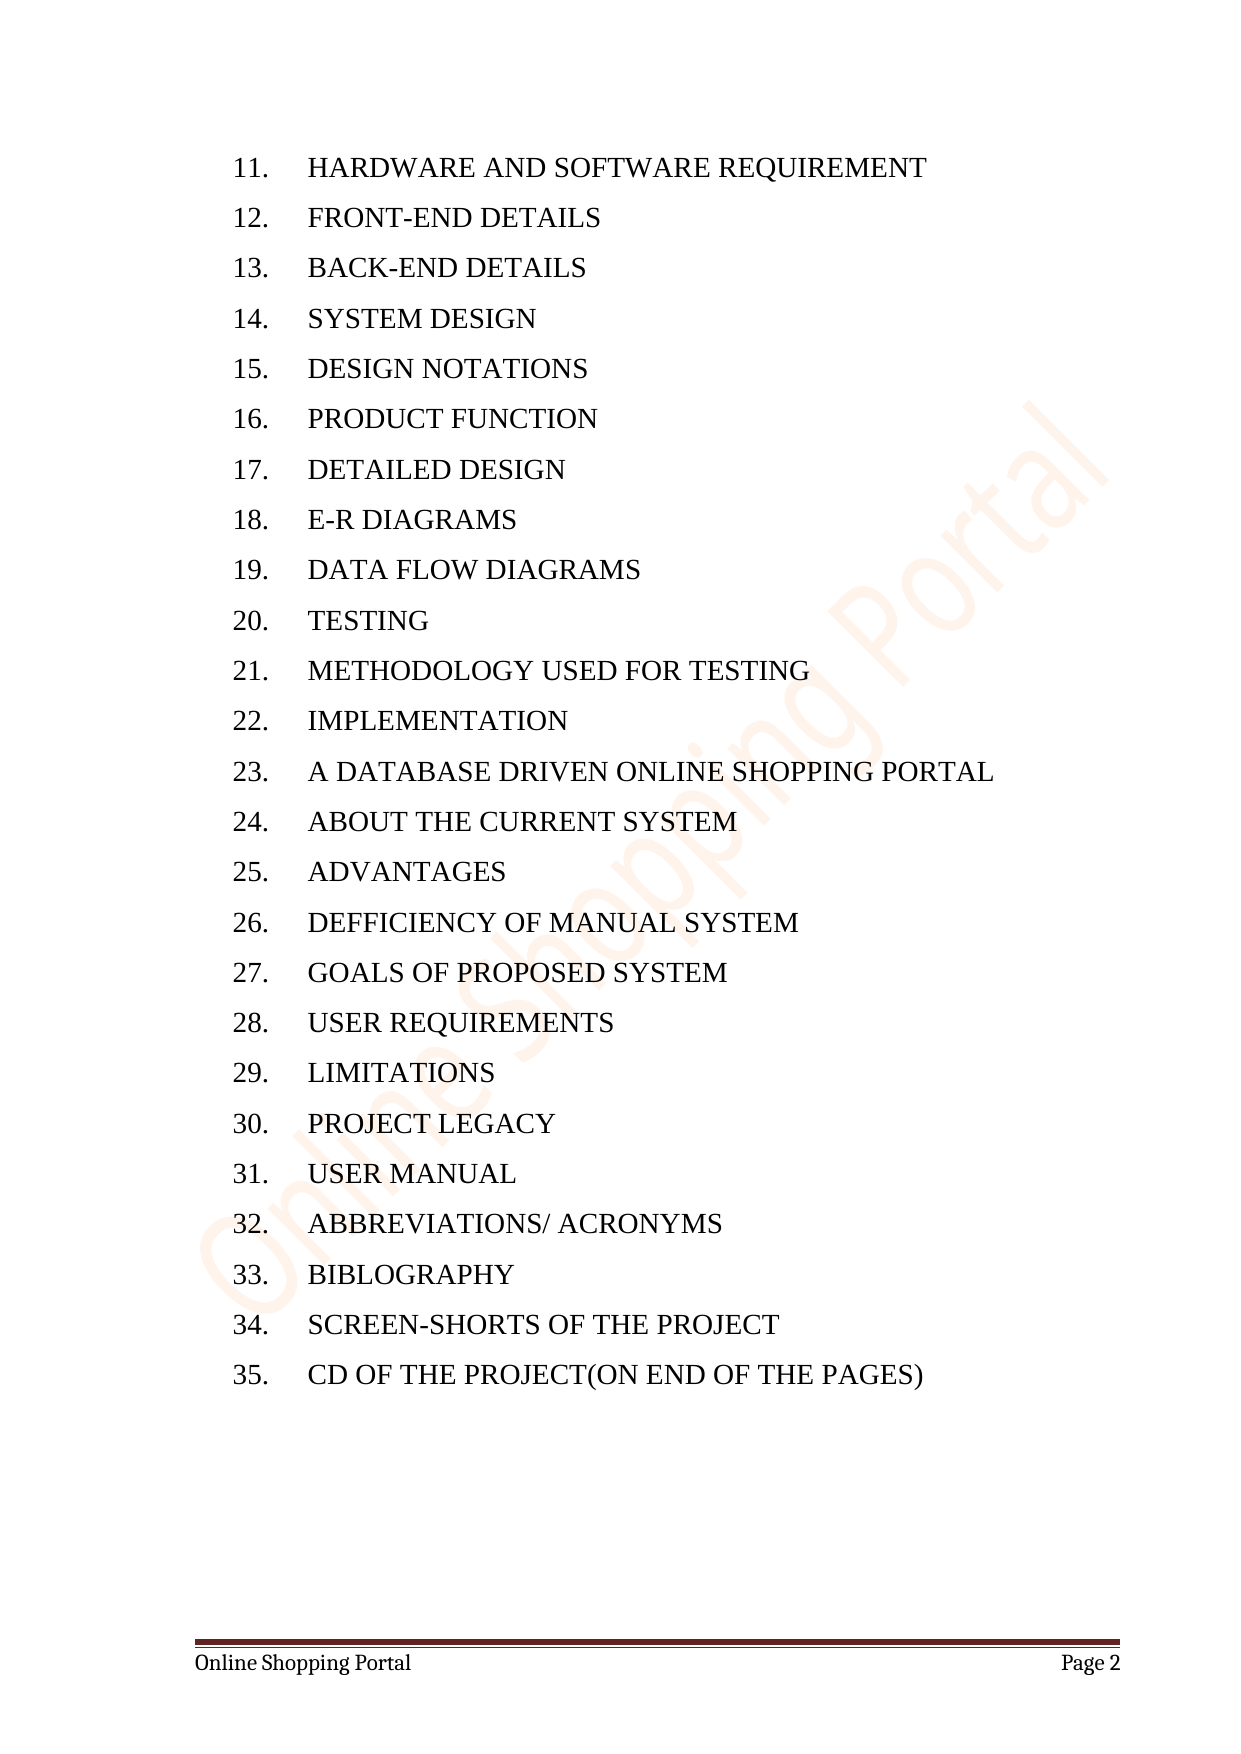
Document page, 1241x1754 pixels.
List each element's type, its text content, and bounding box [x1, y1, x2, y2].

list A DATABASE DRIVEN ONLINE SHOPPING PORTAL [232, 754, 1120, 787]
list BIBLOGRAPHY [232, 1257, 1120, 1290]
list DETAILED DESIGN [232, 452, 1120, 485]
list USER MANUAL [232, 1156, 1120, 1190]
list FRONT-END DETAILS [232, 200, 1120, 234]
list CD OF THE PROJECT(ON END OF THE PAGES) [232, 1357, 1120, 1441]
list ABBREVIATIONS/ ACRONYMS [232, 1207, 1120, 1240]
list LIMITATIONS [232, 1056, 1120, 1089]
list METHODOLOGY USED FOR TESTING [232, 653, 1120, 687]
list USER REQUIREMENTS [232, 1005, 1120, 1039]
list BACK-END DETAILS [232, 251, 1120, 284]
list IMPLEMENTATION [232, 703, 1120, 737]
list SYSTEM DESIGN [232, 301, 1120, 334]
list GOALS OF PROPOSED SYSTEM [232, 955, 1120, 988]
list DATA FLOW DIAGRAMS [232, 552, 1120, 586]
list HARDWARE AND SOFTWARE REQUIREMENT [232, 150, 1120, 183]
list PRODUCT FUNCTION [232, 402, 1120, 435]
list SCREEN-SHORTS OF THE PROJECT [232, 1307, 1120, 1341]
list DEFFICIENCY OF MANUAL SYSTEM [232, 905, 1120, 938]
list ABOUT THE CURRENT SYSTEM [232, 804, 1120, 838]
list TESTING [232, 603, 1120, 636]
list PROJECT LEGACY [232, 1106, 1120, 1139]
list DESIGN NOTATIONS [232, 351, 1120, 385]
list ADVANTAGES [232, 854, 1120, 888]
list E-R DIAGRAMS [232, 502, 1120, 536]
